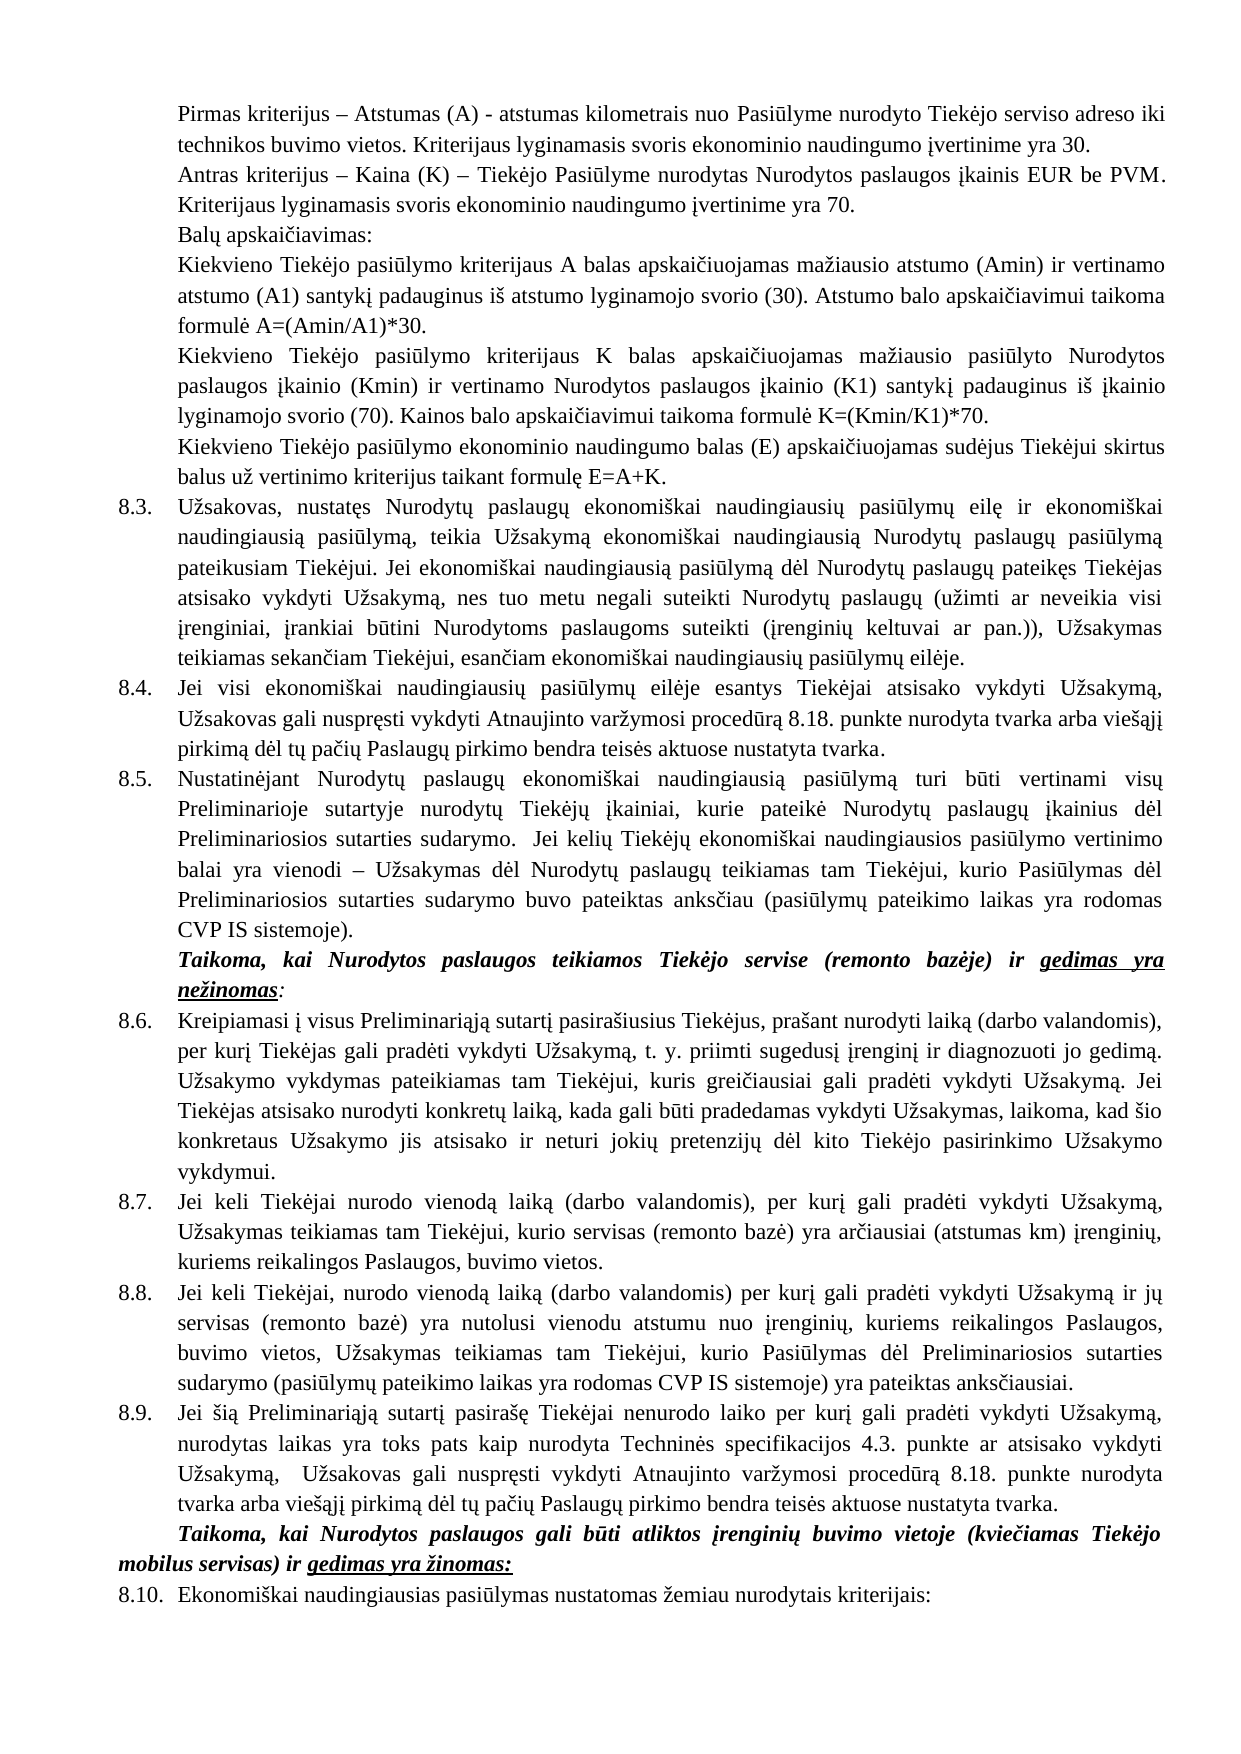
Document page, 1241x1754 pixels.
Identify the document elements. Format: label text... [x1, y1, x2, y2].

list Pirmas kriterijus – Atstumas (A) - atstumas kilometrais nuo Pasiūlyme nurodyto Tiekėjo serviso adreso iki technikos buvimo vietos. Kriterijaus lyginamasis svoris ekonominio naudingumo įvertinime yra 30. [177, 100, 1166, 157]
list Jei šią Preliminariąją sutartį pasirašę Tiekėjai nenurodo laiko per kurį gali pradėti vykdyti Užsakymą, nurodytas laikas yra toks pats kaip nurodyta Techninės specifikacijos 4.3. punkte ar atsisako vykdyti Užsakymą, Užsakovas gali nuspręsti vykdyti Atnaujinto varžymosi procedūrą 8.18. punkte nurodyta tvarka arba viešąjį pirkimą dėl tų pačių Paslaugų pirkimo bendra teisės aktuose nustatyta tvarka. [118, 1399, 1164, 1516]
list Kiekvieno Tiekėjo pasiūlymo ekonominio naudingumo balas (E) apskaičiuojamas sudėjus Tiekėjui skirtus balus už vertinimo kriterijus taikant formulę E=A+K. [177, 433, 1166, 489]
list Ekonomiškai naudingiausias pasiūlymas nustatomas žemiau nurodytais kriterijais: [118, 1581, 1164, 1607]
list Antras kriterijus – Kaina (K) – Tiekėjo Pasiūlyme nurodytas Nurodytos paslaugos įkainis EUR be PVM. Kriterijaus lyginamasis svoris ekonominio naudingumo įvertinime yra 70. [177, 161, 1166, 217]
list Jei keli Tiekėjai, nurodo vienodą laiką (darbo valandomis) per kurį gali pradėti vykdyti Užsakymą ir jų servisas (remonto bazė) yra nutolusi vienodu atstumu nuo įrenginių, kuriems reikalingos Paslaugos, buvimo vietos, Užsakymas teikiamas tam Tiekėjui, kurio Pasiūlymas dėl Preliminariosios sutarties sudarymo (pasiūlymų pateikimo laikas yra rodomas CVP IS sistemoje) yra pateiktas anksčiausiai. [118, 1278, 1164, 1396]
list Kiekvieno Tiekėjo pasiūlymo kriterijaus K balas apskaičiuojamas mažiausio pasiūlyto Nurodytos paslaugos įkainio (Kmin) ir vertinamo Nurodytos paslaugos įkainio (K1) santykį padauginus iš įkainio lyginamojo svorio (70). Kainos balo apskaičiavimui taikoma formulė K=(Kmin/K1)*70. [177, 342, 1166, 429]
text Taikoma, kai Nurodytos paslaugos gali būti atliktos įrenginių buvimo vietoje (kviečiamas Tiekėjo mobilus servisas) ir gedimas yra žinomas: [118, 1520, 1164, 1577]
list Nustatinėjant Nurodytų paslaugų ekonomiškai naudingiausią pasiūlymą turi būti vertinami visų Preliminarioje sutartyje nurodytų Tiekėjų įkainiai, kurie pateikė Nurodytų paslaugų įkainius dėl Preliminariosios sutarties sudarymo. Jei kelių Tiekėjų ekonomiškai naudingiausios pasiūlymo vertinimo balai yra vienodi – Užsakymas dėl Nurodytų paslaugų teikiamas tam Tiekėjui, kurio Pasiūlymas dėl Preliminariosios sutarties sudarymo buvo pateiktas anksčiau (pasiūlymų pateikimo laikas yra rodomas CVP IS sistemoje). [118, 765, 1164, 942]
list Jei keli Tiekėjai nurodo vienodą laiką (darbo valandomis), per kurį gali pradėti vykdyti Užsakymą, Užsakymas teikiamas tam Tiekėjui, kurio servisas (remonto bazė) yra arčiausiai (atstumas km) įrenginių, kuriems reikalingos Paslaugos, buvimo vietos. [118, 1188, 1164, 1275]
list Jei visi ekonomiškai naudingiausių pasiūlymų eilėje esantys Tiekėjai atsisako vykdyti Užsakymą, Užsakovas gali nuspręsti vykdyti Atnaujinto varžymosi procedūrą 8.18. punkte nurodyta tvarka arba viešąjį pirkimą dėl tų pačių Paslaugų pirkimo bendra teisės aktuose nustatyta tvarka. [118, 674, 1164, 761]
list Kiekvieno Tiekėjo pasiūlymo kriterijaus A balas apskaičiuojamas mažiausio atstumo (Amin) ir vertinamo atstumo (A1) santykį padauginus iš atstumo lyginamojo svorio (30). Atstumo balo apskaičiavimui taikoma formulė A=(Amin/A1)*30. [177, 251, 1166, 338]
list Taikoma, kai Nurodytos paslaugos teikiamos Tiekėjo servise (remonto bazėje) ir gedimas yra nežinomas: [177, 946, 1166, 1003]
list Užsakovas, nustatęs Nurodytų paslaugų ekonomiškai naudingiausių pasiūlymų eilę ir ekonomiškai naudingiausią pasiūlymą, teikia Užsakymą ekonomiškai naudingiausią Nurodytų paslaugų pasiūlymą pateikusiam Tiekėjui. Jei ekonomiškai naudingiausią pasiūlymą dėl Nurodytų paslaugų pateikęs Tiekėjas atsisako vykdyti Užsakymą, nes tuo metu negali suteikti Nurodytų paslaugų (užimti ar neveikia visi įrenginiai, įrankiai būtini Nurodytoms paslaugoms suteikti (įrenginių keltuvai ar pan.)), Užsakymas teikiamas sekančiam Tiekėjui, esančiam ekonomiškai naudingiausių pasiūlymų eilėje. [118, 493, 1164, 671]
list Kreipiamasi į visus Preliminariąją sutartį pasirašiusius Tiekėjus, prašant nurodyti laiką (darbo valandomis), per kurį Tiekėjas gali pradėti vykdyti Užsakymą, t. y. priimti sugedusį įrenginį ir diagnozuoti jo gedimą. Užsakymo vykdymas pateikiamas tam Tiekėjui, kuris greičiausiai gali pradėti vykdyti Užsakymą. Jei Tiekėjas atsisako nurodyti konkretų laiką, kada gali būti pradedamas vykdyti Užsakymas, laikoma, kad šio konkretaus Užsakymo jis atsisako ir neturi jokių pretenzijų dėl kito Tiekėjo pasirinkimo Užsakymo vykdymui. [118, 1007, 1164, 1184]
list Balų apskaičiavimas: [177, 221, 1166, 248]
